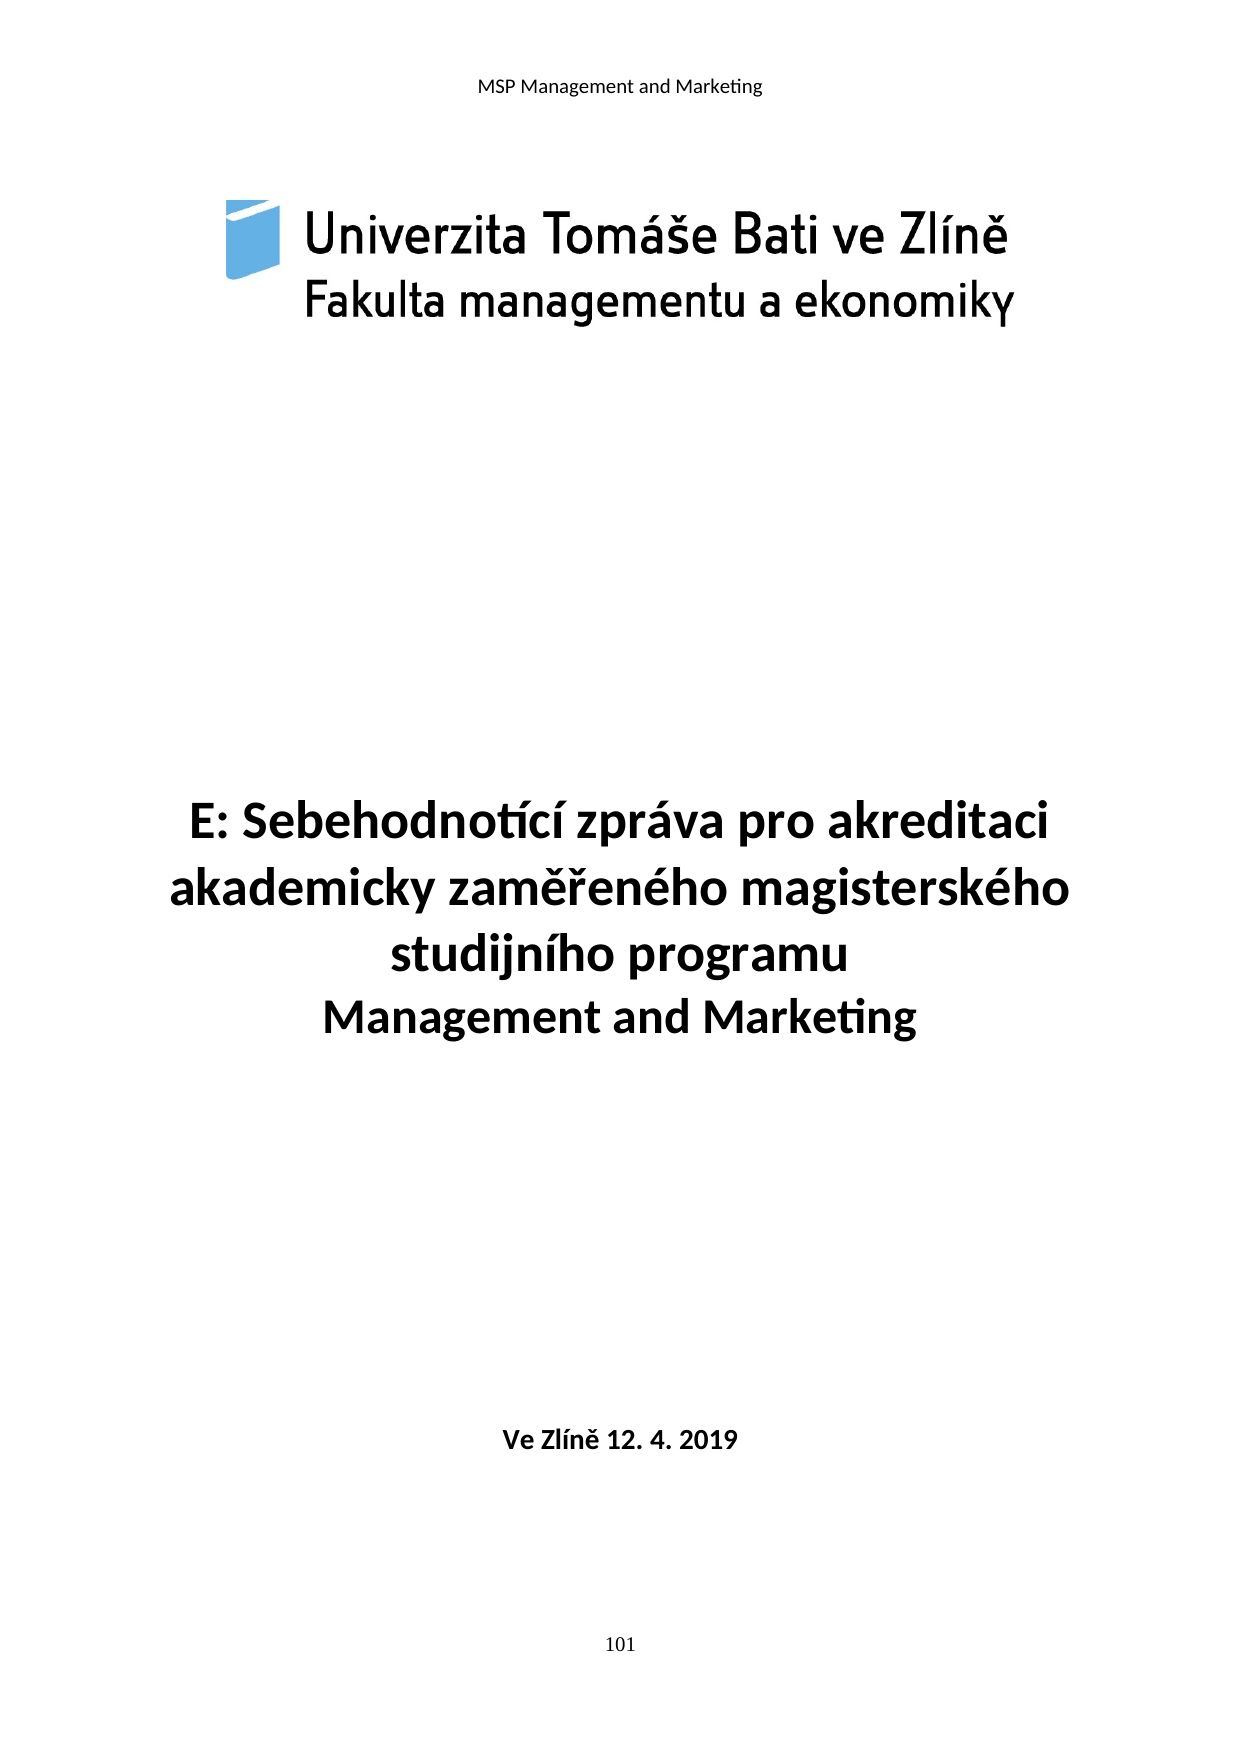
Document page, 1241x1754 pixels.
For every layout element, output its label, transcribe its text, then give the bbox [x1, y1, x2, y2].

text Management and Marketing [148, 985, 1093, 1046]
picture [147, 147, 1093, 370]
text Ve Zlíně 12. 4. 2019 [148, 1421, 1093, 1456]
text E: Sebehodnotící zpráva pro akreditaci akademicky zaměřeného magisterského studijního programu [148, 786, 1093, 985]
